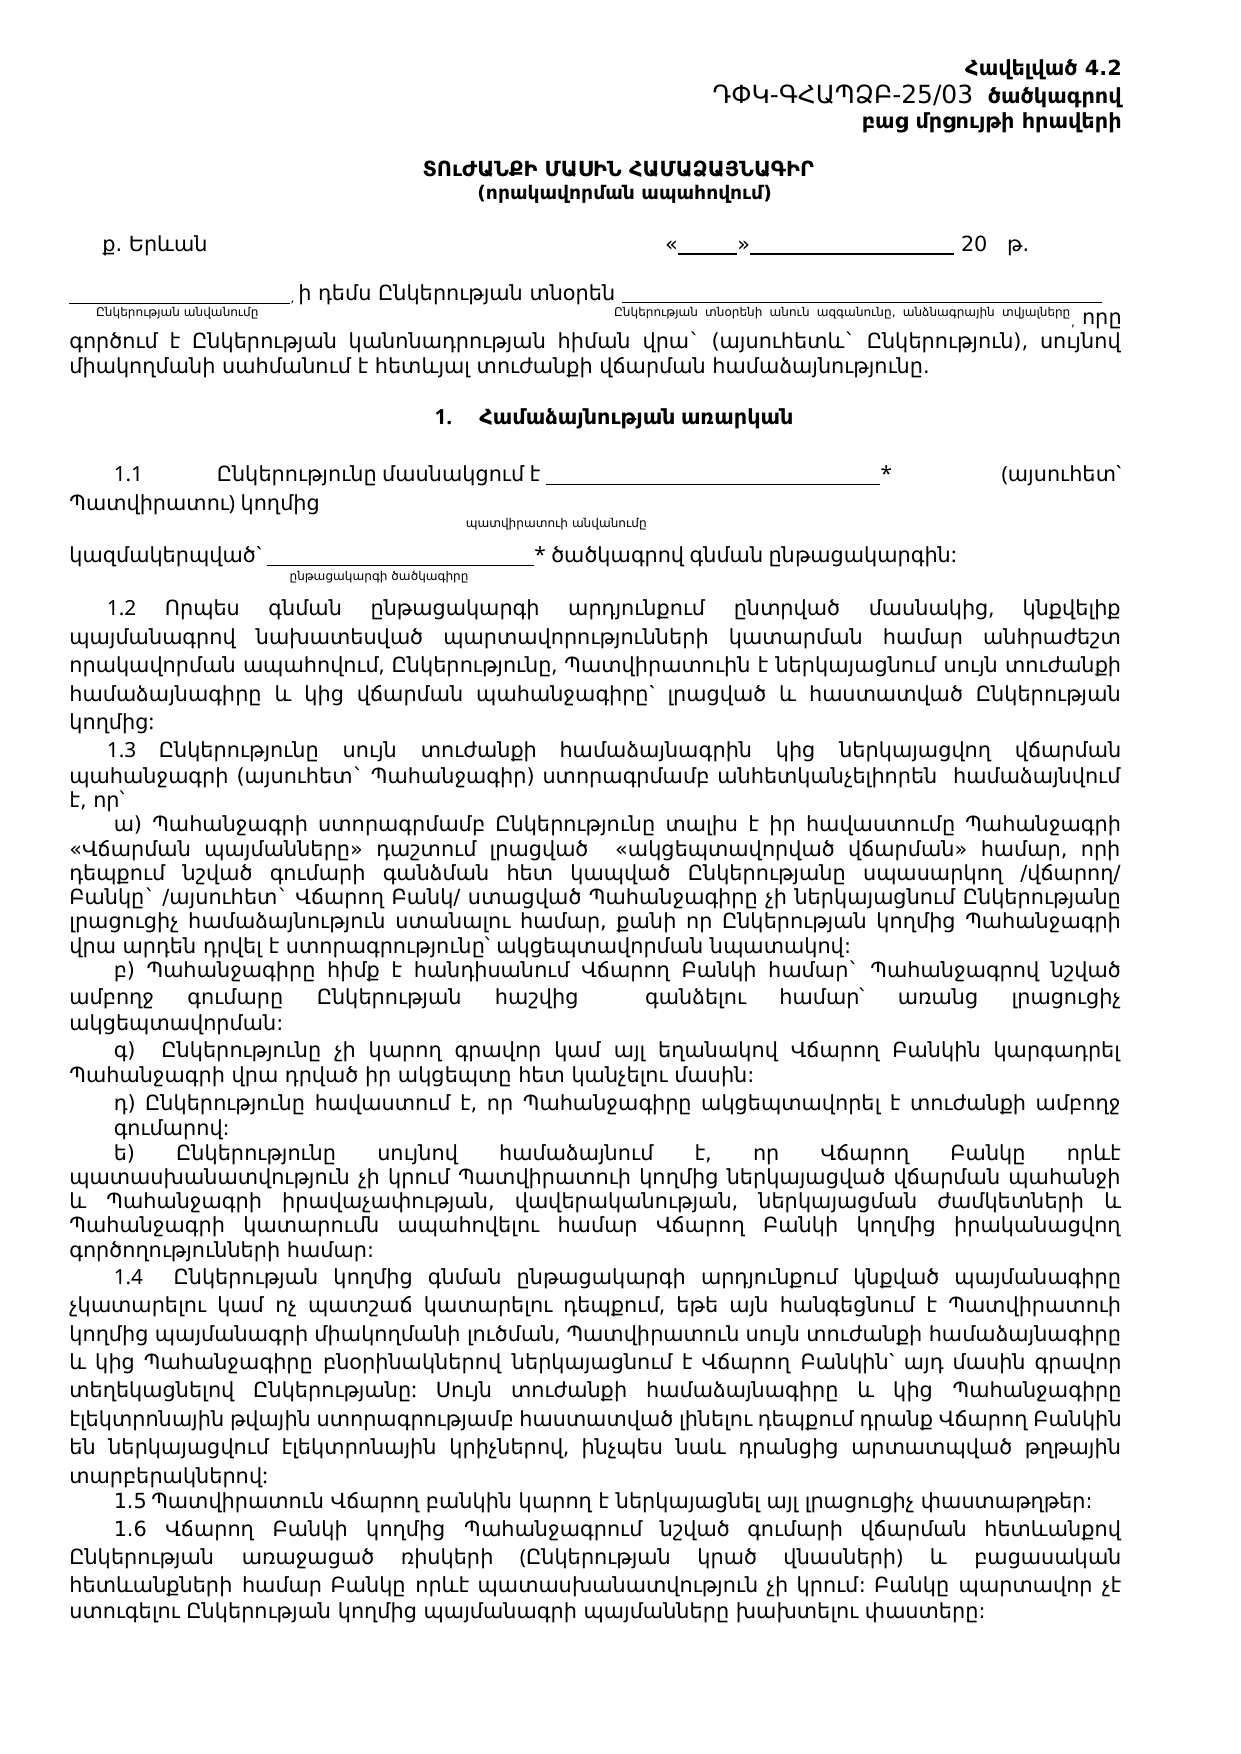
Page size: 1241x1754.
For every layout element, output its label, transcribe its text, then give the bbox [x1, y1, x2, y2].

text ՏՈւԺԱՆՔԻ ՄԱՍԻՆ ՀԱՄԱՁԱՅՆԱԳԻՐ [69, 157, 1121, 182]
text Ընկերության անվանումը Ընկերության տնօրենի անուն ազգանունը, անձնագրային տվյալները, որը գործում է Ընկերության կանոնադրության հիման վրա` (այսուհետև` Ընկերություն), սույնով միակողմանի սահմանում է հետևյալ տուժանքի վճարման համաձայնությունը. [69, 305, 1121, 378]
text ընթացակարգի ծածկագիրը [113, 569, 1121, 593]
text ե) Ընկերությունը սույնով համաձայնում է, որ Վճարող Բանկը որևէ պատասխանատվություն չի կրում Պատվիրատուի կողմից ներկայացված վճարման պահանջի և Պահանջագրի իրավաչափության, վավերականության, ներկայացման ժամկետների և Պահանջագրի կատարումն ապահովելու համար Վճարող Բանկի կողմից իրականացվող գործողությունների համար: [69, 1141, 1121, 1262]
text ԴՓԿ-ԳՀԱՊՁԲ-25/03 ծածկագրով [69, 80, 1121, 109]
text բ) Պահանջագիրը հիմք է հանդիսանում Վճարող Բանկի համար` Պահանջագրով նշված ամբողջ գումարը Ընկերության հաշվից գանձելու համար՝ առանց լրացուցիչ ակցեպտավորման: [69, 958, 1121, 1035]
list Համաձայնության առարկան [107, 402, 1121, 431]
list Ընկերությունը մասնակցում է * (այսուհետ` Պատվիրատու) կողմից [69, 459, 1121, 516]
text , ի դեմս Ընկերության տնօրեն [69, 281, 1121, 305]
text դ) Ընկերությունը հավաստում է, որ Պահանջագիրը ակցեպտավորել է տուժանքի ամբողջ գումարով: [113, 1088, 1121, 1141]
text ա) Պահանջագրի ստորագրմամբ Ընկերությունը տալիս է իր հավաստումը Պահանջագրի «Վճարման պայմանները» դաշտում լրացված «ակցեպտավորված վճարման» համար, որի դեպքում նշված գումարի գանձման հետ կապված Ընկերությանը սպասարկող /վճարող/ Բանկը` /այսուհետ` Վճարող Բանկ/ ստացված Պահանջագիրը չի ներկայացնում Ընկերությանը լրացուցիչ համաձայնություն ստանալու համար, քանի որ Ընկերության կողմից Պահանջագրի վրա արդեն դրվել է ստորագրությունը՝ ակցեպտավորման նպատակով: [69, 812, 1121, 958]
text 1.4 Ընկերության կողմից գնման ընթացակարգի արդյունքում կնքված պայմանագիրը չկատարելու կամ ոչ պատշաճ կատարելու դեպքում, եթե այն հանգեցնում է Պատվիրատուի կողմից պայմանագրի միակողմանի լուծման, Պատվիրատուն սույն տուժանքի համաձայնագիրը և կից Պահանջագիրը բնօրինակներով ներկայացնում է Վճարող Բանկին` այդ մասին գրավոր տեղեկացնելով Ընկերությանը: Սույն տուժանքի համաձայնագիրը և կից Պահանջագիրը էլեկտրոնային թվային ստորագրությամբ հաստատված լինելու դեպքում դրանք Վճարող Բանկին են ներկայացվում էլեկտրոնային կրիչներով, ինչպես նաև դրանցից արտատպված թղթային տարբերակներով: [69, 1262, 1121, 1489]
text (որակավորման ապահովում) [69, 182, 1121, 204]
text կազմակերպված` * ծածկագրով գնման ընթացակարգին: [69, 541, 1121, 569]
text 1.3 Ընկերությունը սույն տուժանքի համաձայնագրին կից ներկայացվող վճարման պահանջագրի (այսուհետ` Պահանջագիր) ստորագրմամբ անհետկանչելիորեն համաձայնվում է, որ՝ [69, 736, 1121, 812]
text 1.6 Վճարող Բանկի կողմից Պահանջագրում նշված գումարի վճարման հետևանքով Ընկերության առաջացած ռիսկերի (Ընկերության կրած վնասների) և բացասական հետևանքների համար Բանկը որևէ պատասխանատվություն չի կրում: Բանկը պարտավոր չէ ստուգելու Ընկերության կողմից պայմանագրի պայմանները խախտելու փաստերը: [69, 1514, 1121, 1623]
text պատվիրատուի անվանումը [113, 516, 1121, 541]
text ք. Երևան « » 20 թ. [69, 232, 1121, 257]
text բաց մրցույթի հրավերի [69, 109, 1121, 133]
text Հավելված 4.2 [69, 56, 1121, 80]
text 1.2 Որպես գնման ընթացակարգի արդյունքում ընտրված մասնակից, կնքվելիք պայմանագրով նախատեսված պարտավորությունների կատարման համար անհրաժեշտ որակավորման ապահովում, Ընկերությունը, Պատվիրատուին է ներկայացնում սույն տուժանքի համաձայնագիրը և կից վճարման պահանջագիրը` լրացված և հաստատված Ընկերության կողմից: [69, 593, 1121, 736]
text գ) Ընկերությունը չի կարող գրավոր կամ այլ եղանակով Վճարող Բանկին կարգադրել Պահանջագրի վրա դրված իր ակցեպտը հետ կանչելու մասին: [69, 1035, 1121, 1088]
list Պատվիրատուն Վճարող բանկին կարող է ներկայացնել այլ լրացուցիչ փաստաթղթեր: [113, 1489, 1121, 1514]
